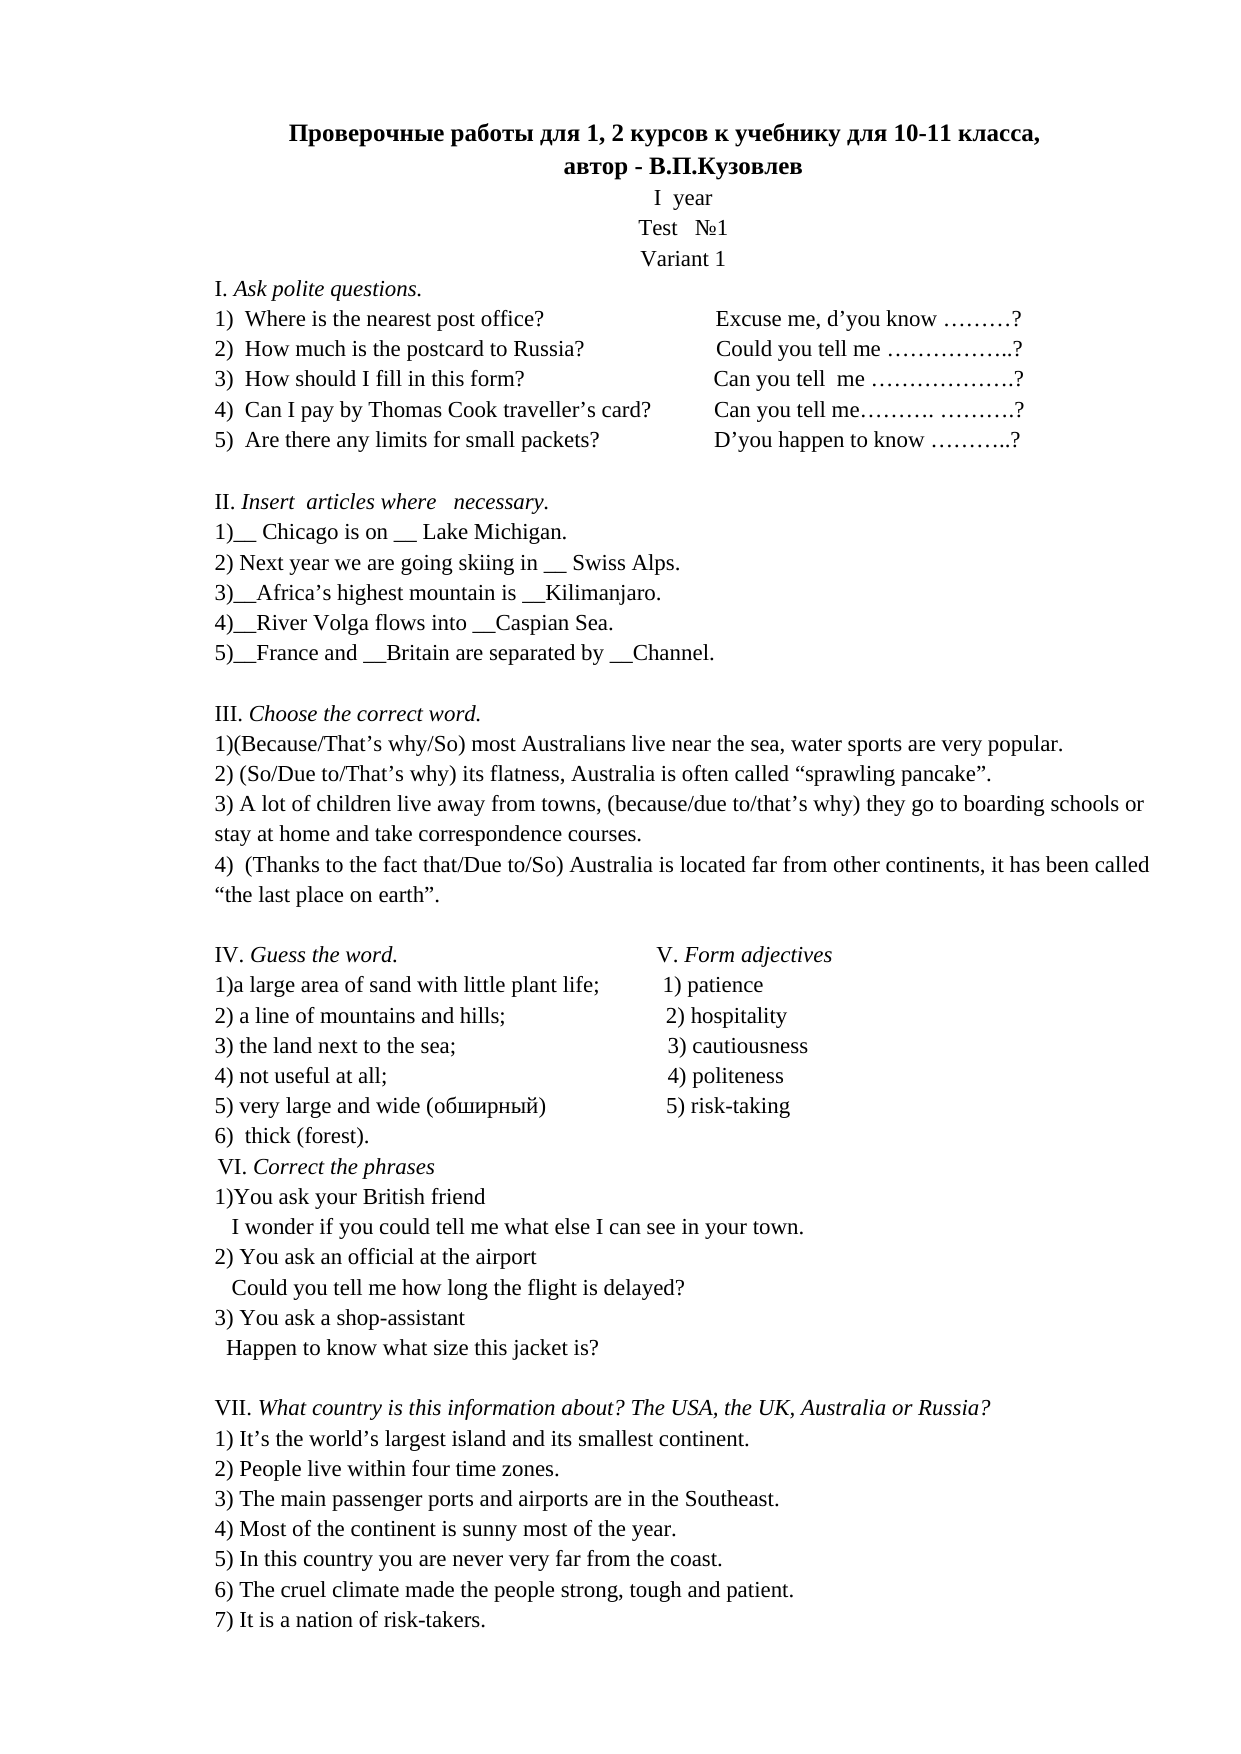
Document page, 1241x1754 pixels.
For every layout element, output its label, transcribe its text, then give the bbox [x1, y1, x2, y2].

text IV. Guess the word. V. Form adjectives [214, 941, 1152, 968]
text 5)__France and __Britain are separated by __Channel. [214, 639, 1152, 666]
text II. Insert articles where necessary. [214, 488, 1152, 514]
text I wonder if you could tell me what else I can see in your town. [214, 1213, 1152, 1239]
text Test №1 [214, 214, 1152, 241]
text 1) It’s the world’s largest island and its smallest continent. [214, 1425, 1152, 1451]
text 1) Where is the nearest post office? Excuse me, d’you know ………? [214, 305, 1152, 331]
text VI. Correct the phrases [177, 1153, 1152, 1179]
text Could you tell me how long the flight is delayed? [214, 1274, 1152, 1300]
text III. Choose the correct word. [214, 700, 1152, 726]
text 4) Most of the continent is sunny most of the year. [214, 1515, 1152, 1542]
text 1)You ask your British friend [214, 1183, 1152, 1209]
text Проверочные работы для 1, 2 курсов к учебнику для 10-11 класса, [177, 118, 1152, 147]
text 1)a large area of sand with little plant life; 1) patience [214, 972, 1152, 998]
text Happen to know what size this jacket is? [214, 1334, 1152, 1360]
text 2) a line of mountains and hills; 2) hospitality [214, 1002, 1152, 1028]
text I. Ask polite questions. [214, 275, 1152, 301]
text 1)__ Chicago is on __ Lake Michigan. [214, 518, 1152, 545]
text 4) not useful at all; 4) politeness [214, 1062, 1152, 1088]
text 1)(Because/That’s why/So) most Australians live near the sea, water sports are very popular. [214, 730, 1152, 756]
text 3) How should I fill in this form? Can you tell me ……………….? [214, 365, 1152, 392]
text автор - В.П.Кузовлев [214, 151, 1152, 180]
text 2) Next year we are going skiing in __ Swiss Alps. [214, 549, 1152, 575]
text VII. What country is this information about? The USA, the UK, Australia or Russia? [214, 1394, 1152, 1421]
text 4) Can I pay by Thomas Cook traveller’s card? Can you tell me………. ……….? [214, 396, 1152, 422]
text 5) Are there any limits for small packets? D’you happen to know ………..? [214, 426, 1152, 452]
text 7) It is a nation of risk-takers. [214, 1606, 1152, 1632]
text 3) the land next to the sea; 3) cautiousness [214, 1032, 1152, 1058]
text 3) You ask a shop-assistant [214, 1304, 1152, 1330]
text 6) thick (forest). [214, 1123, 1152, 1149]
text 3) The main passenger ports and airports are in the Southeast. [214, 1485, 1152, 1511]
text I year [214, 184, 1152, 211]
text 3) A lot of children live away from towns, (because/due to/that’s why) they go to boarding schools or stay at home and take correspondence courses. [214, 790, 1152, 847]
text 5) very large and wide (обширный) 5) risk-taking [214, 1092, 1152, 1119]
text 2) You ask an official at the airport [214, 1243, 1152, 1270]
text 5) In this country you are never very far from the coast. [214, 1546, 1152, 1572]
text 4) (Thanks to the fact that/Due to/So) Australia is located far from other continents, it has been called “the last place on earth”. [214, 851, 1152, 907]
text 6) The cruel climate made the people strong, tough and patient. [214, 1576, 1152, 1602]
text 2) People live within four time zones. [214, 1455, 1152, 1481]
text 2) How much is the postcard to Russia? Could you tell me ……………..? [214, 335, 1152, 362]
text 2) (So/Due to/That’s why) its flatness, Australia is often called “sprawling pancake”. [214, 760, 1152, 786]
text 4)__River Volga flows into __Caspian Sea. [214, 609, 1152, 635]
text 3)__Africa’s highest mountain is __Kilimanjaro. [214, 579, 1152, 605]
text Variant 1 [214, 244, 1152, 271]
